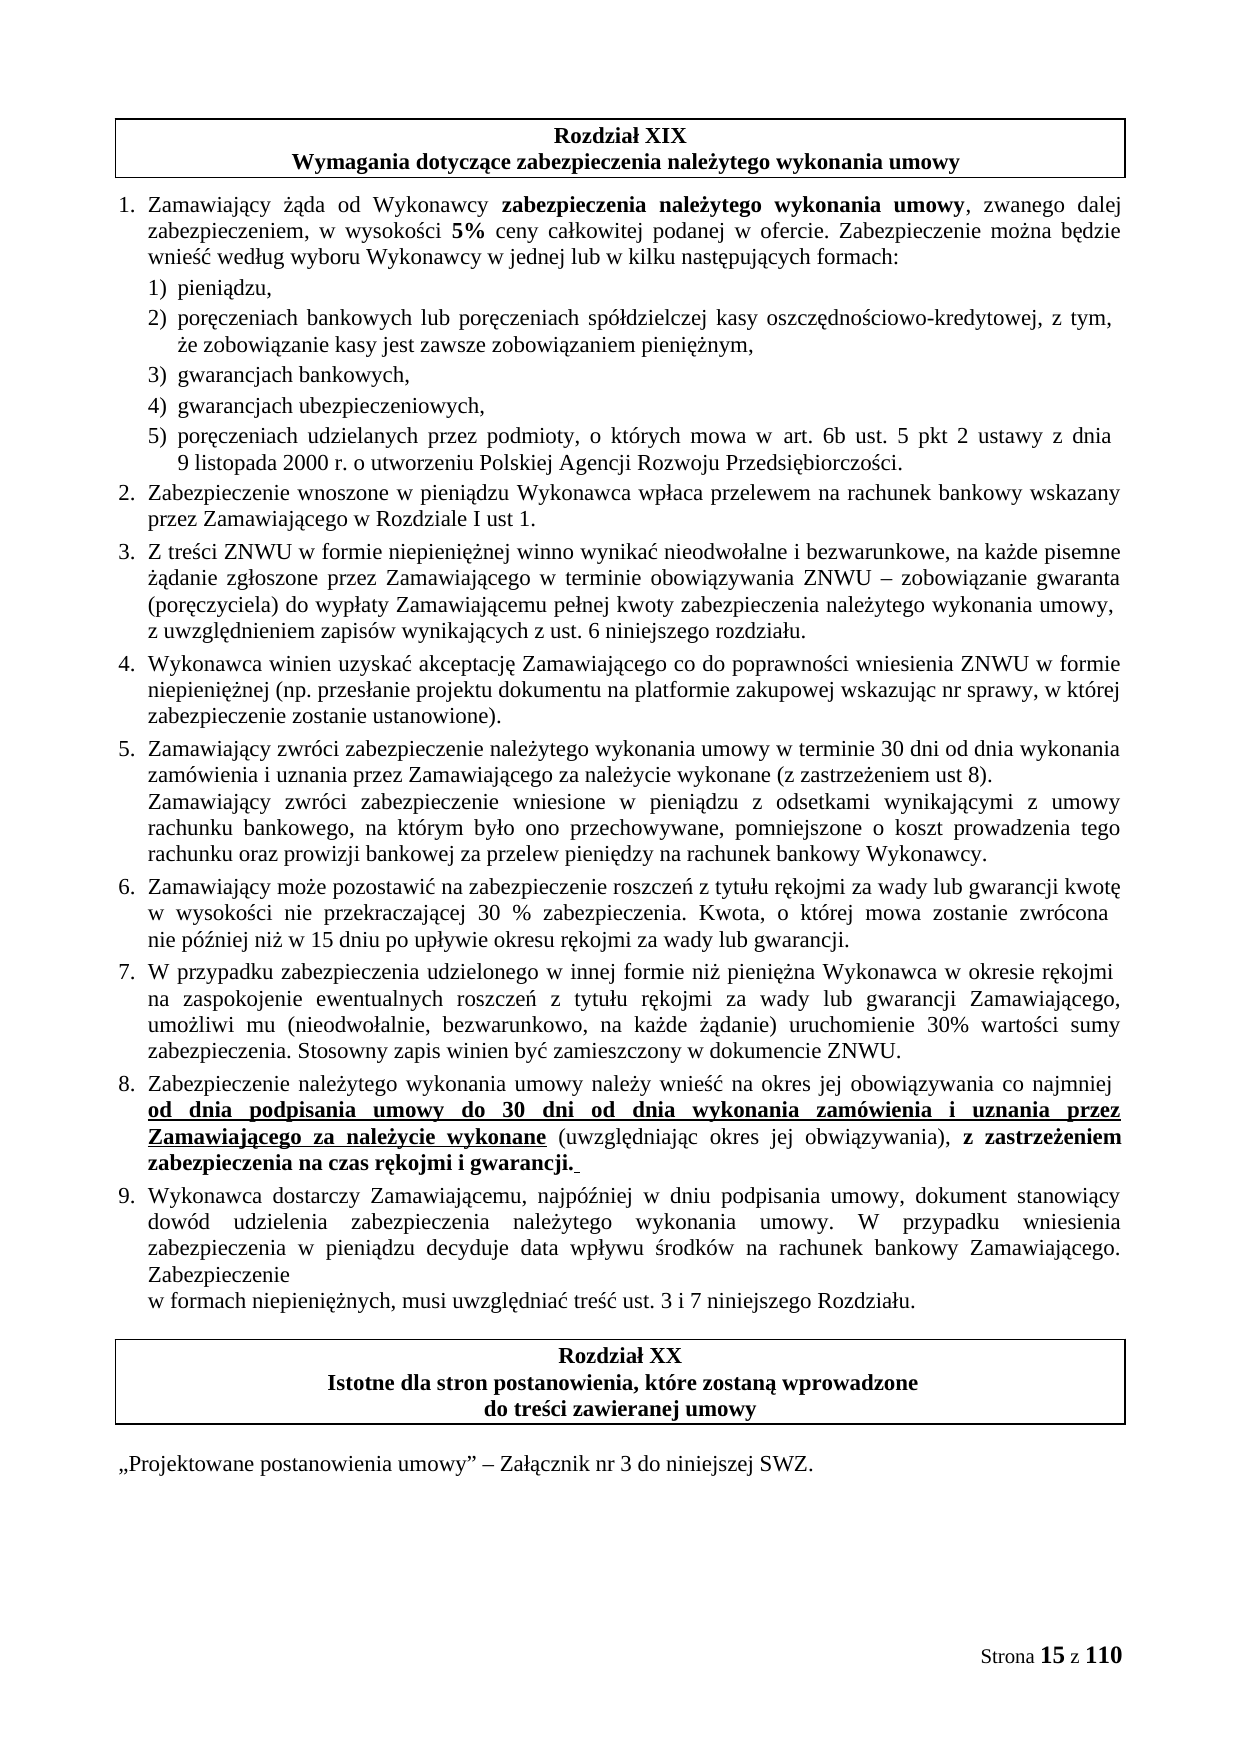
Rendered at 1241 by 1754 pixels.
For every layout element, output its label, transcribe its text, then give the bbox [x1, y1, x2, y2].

list poręczeniach udzielanych przez podmioty, o których mowa w art. 6b ust. 5 pkt 2 ustawy z dnia 9 listopada 2000 r. o utworzeniu Polskiej Agencji Rozwoju Przedsiębiorczości. [148, 422, 1122, 475]
list gwarancjach ubezpieczeniowych, [148, 392, 1122, 418]
list Wykonawca winien uzyskać akceptację Zamawiającego co do poprawności wniesienia ZNWU w formie niepieniężnej (np. przesłanie projektu dokumentu na platformie zakupowej wskazując nr sprawy, w której zabezpieczenie zostanie ustanowione). [118, 650, 1122, 729]
subtitle do treści zawieranej umowy [116, 1391, 1124, 1423]
list Zamawiający może pozostawić na zabezpieczenie roszczeń z tytułu rękojmi za wady lub gwarancji kwotę w wysokości nie przekraczającej 30 % zabezpieczenia. Kwota, o której mowa zostanie zwrócona nie później niż w 15 dniu po upływie okresu rękojmi za wady lub gwarancji. [118, 873, 1122, 952]
list Zamawiający żąda od Wykonawcy zabezpieczenia należytego wykonania umowy, zwanego dalej zabezpieczeniem, w wysokości 5% ceny całkowitej podanej w ofercie. Zabezpieczenie można będzie wnieść według wyboru Wykonawcy w jednej lub w kilku następujących formach: [118, 191, 1122, 270]
list W przypadku zabezpieczenia udzielonego w innej formie niż pieniężna Wykonawca w okresie rękojmi na zaspokojenie ewentualnych roszczeń z tytułu rękojmi za wady lub gwarancji Zamawiającego, umożliwi mu (nieodwołalnie, bezwarunkowo, na każde żądanie) uruchomienie 30% wartości sumy zabezpieczenia. Stosowny zapis winien być zamieszczony w dokumencie ZNWU. [118, 958, 1122, 1064]
subtitle Rozdział XIX [116, 120, 1124, 144]
list Z treści ZNWU w formie niepieniężnej winno wynikać nieodwołalne i bezwarunkowe, na każde pisemne żądanie zgłoszone przez Zamawiającego w terminie obowiązywania ZNWU – zobowiązanie gwaranta (poręczyciela) do wypłaty Zamawiającemu pełnej kwoty zabezpieczenia należytego wykonania umowy, z uwzględnieniem zapisów wynikających z ust. 6 niniejszego rozdziału. [118, 538, 1122, 643]
subtitle Wymagania dotyczące zabezpieczenia należytego wykonania umowy [116, 144, 1124, 177]
subtitle Istotne dla stron postanowienia, które zostaną wprowadzone [118, 1368, 1122, 1391]
list pieniądzu, [148, 274, 1122, 300]
list gwarancjach bankowych, [148, 361, 1122, 388]
list Zabezpieczenie wnoszone w pieniądzu Wykonawca wpłaca przelewem na rachunek bankowy wskazany przez Zamawiającego w Rozdziale I ust 1. [118, 479, 1122, 532]
list Zamawiający zwróci zabezpieczenie należytego wykonania umowy w terminie 30 dni od dnia wykonania zamówienia i uznania przez Zamawiającego za należycie wykonane (z zastrzeżeniem ust 8). [118, 735, 1122, 788]
text „Projektowane postanowienia umowy” – Załącznik nr 3 do niniejszej SWZ. [118, 1450, 1122, 1476]
list Zabezpieczenie należytego wykonania umowy należy wnieść na okres jej obowiązywania co najmniej od dnia podpisania umowy do 30 dni od dnia wykonania zamówienia i uznania przez Zamawiającego za należycie wykonane (uwzględniając okres jej obwiązywania), z zastrzeżeniem zabezpieczenia na czas rękojmi i gwarancji. [118, 1070, 1122, 1176]
list poręczeniach bankowych lub poręczeniach spółdzielczej kasy oszczędnościowo-kredytowej, z tym, że zobowiązanie kasy jest zawsze zobowiązaniem pieniężnym, [148, 304, 1122, 357]
list Wykonawca dostarczy Zamawiającemu, najpóźniej w dniu podpisania umowy, dokument stanowiący dowód udzielenia zabezpieczenia należytego wykonania umowy. W przypadku wniesienia zabezpieczenia w pieniądzu decyduje data wpływu środków na rachunek bankowy Zamawiającego. Zabezpieczenie w formach niepieniężnych, musi uwzględniać treść ust. 3 i 7 niniejszego Rozdziału. [118, 1182, 1122, 1313]
subtitle Rozdział XX [116, 1340, 1124, 1368]
text Zamawiający zwróci zabezpieczenie wniesione w pieniądzu z odsetkami wynikającymi z umowy rachunku bankowego, na którym było ono przechowywane, pomniejszone o koszt prowadzenia tego rachunku oraz prowizji bankowej za przelew pieniędzy na rachunek bankowy Wykonawcy. [148, 788, 1122, 867]
